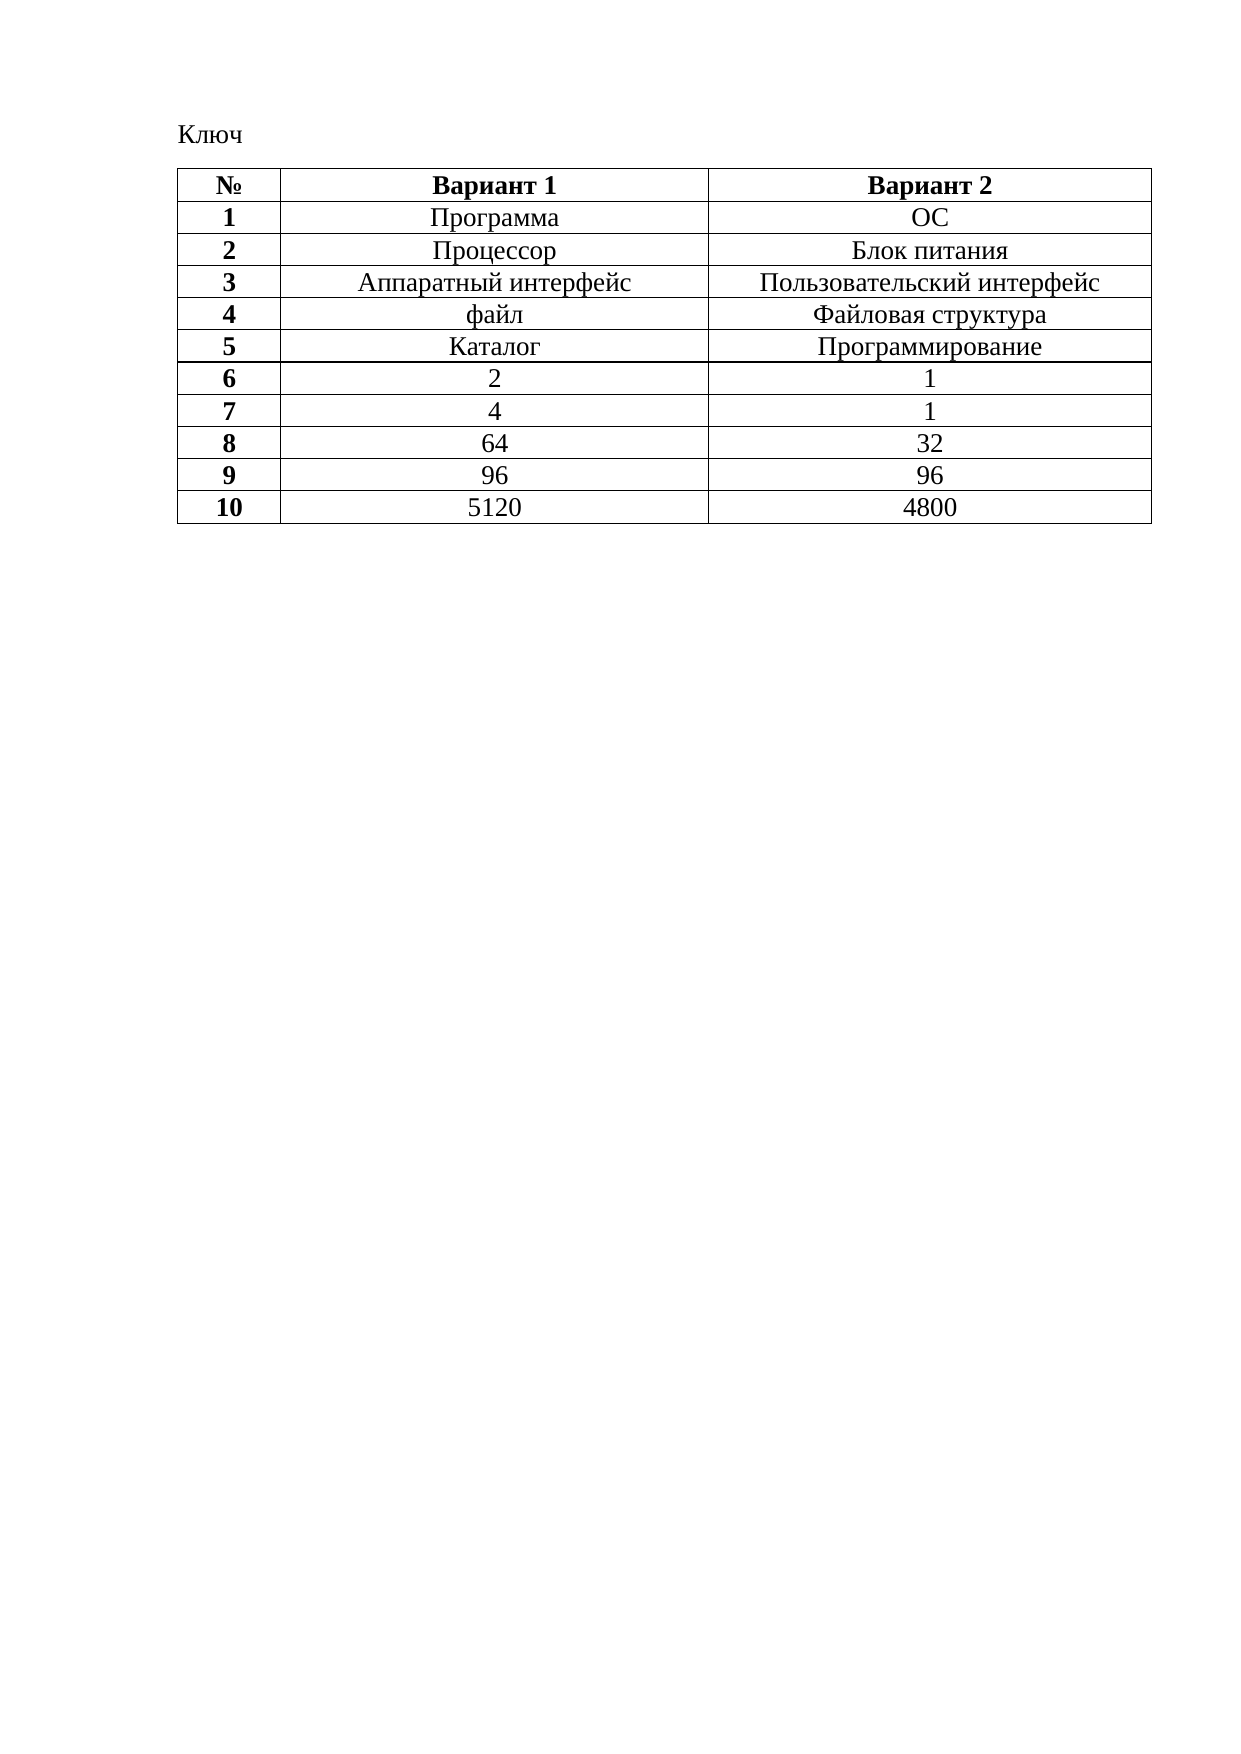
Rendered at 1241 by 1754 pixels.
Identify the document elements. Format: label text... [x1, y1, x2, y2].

table_cell Блок питания [709, 234, 1151, 265]
table_cell 10 [178, 491, 280, 522]
table_cell файл [281, 298, 708, 329]
table_cell 4 [178, 298, 280, 329]
table_cell 3 [178, 266, 280, 297]
table_cell ОС [709, 202, 1151, 233]
table_cell 1 [709, 395, 1151, 426]
table_header Вариант 2 [709, 169, 1151, 201]
table_cell 1 [709, 363, 1151, 394]
table_header Вариант 1 [281, 169, 708, 201]
table_cell 2 [178, 234, 280, 265]
table_cell 4 [281, 395, 708, 426]
table_cell 7 [178, 395, 280, 426]
text Ключ [177, 118, 1152, 149]
table_cell Каталог [281, 330, 708, 361]
table_cell Пользовательский интерфейс [709, 266, 1151, 297]
table_header № [178, 169, 280, 201]
table_cell 2 [281, 363, 708, 394]
table_cell 1 [178, 202, 280, 233]
table_cell 96 [281, 459, 708, 490]
table_cell Процессор [281, 234, 708, 265]
table_cell 32 [709, 427, 1151, 458]
table_cell 5 [178, 330, 280, 361]
table_cell Программа [281, 202, 708, 233]
table_cell 6 [178, 363, 280, 394]
table_cell 4800 [709, 491, 1151, 522]
table_cell Программирование [709, 330, 1151, 361]
table_cell 9 [178, 459, 280, 490]
table_cell Файловая структура [709, 298, 1151, 329]
table_cell 96 [709, 459, 1151, 490]
table_cell Аппаратный интерфейс [281, 266, 708, 297]
table_cell 8 [178, 427, 280, 458]
table_cell 64 [281, 427, 708, 458]
table_cell 5120 [281, 491, 708, 522]
